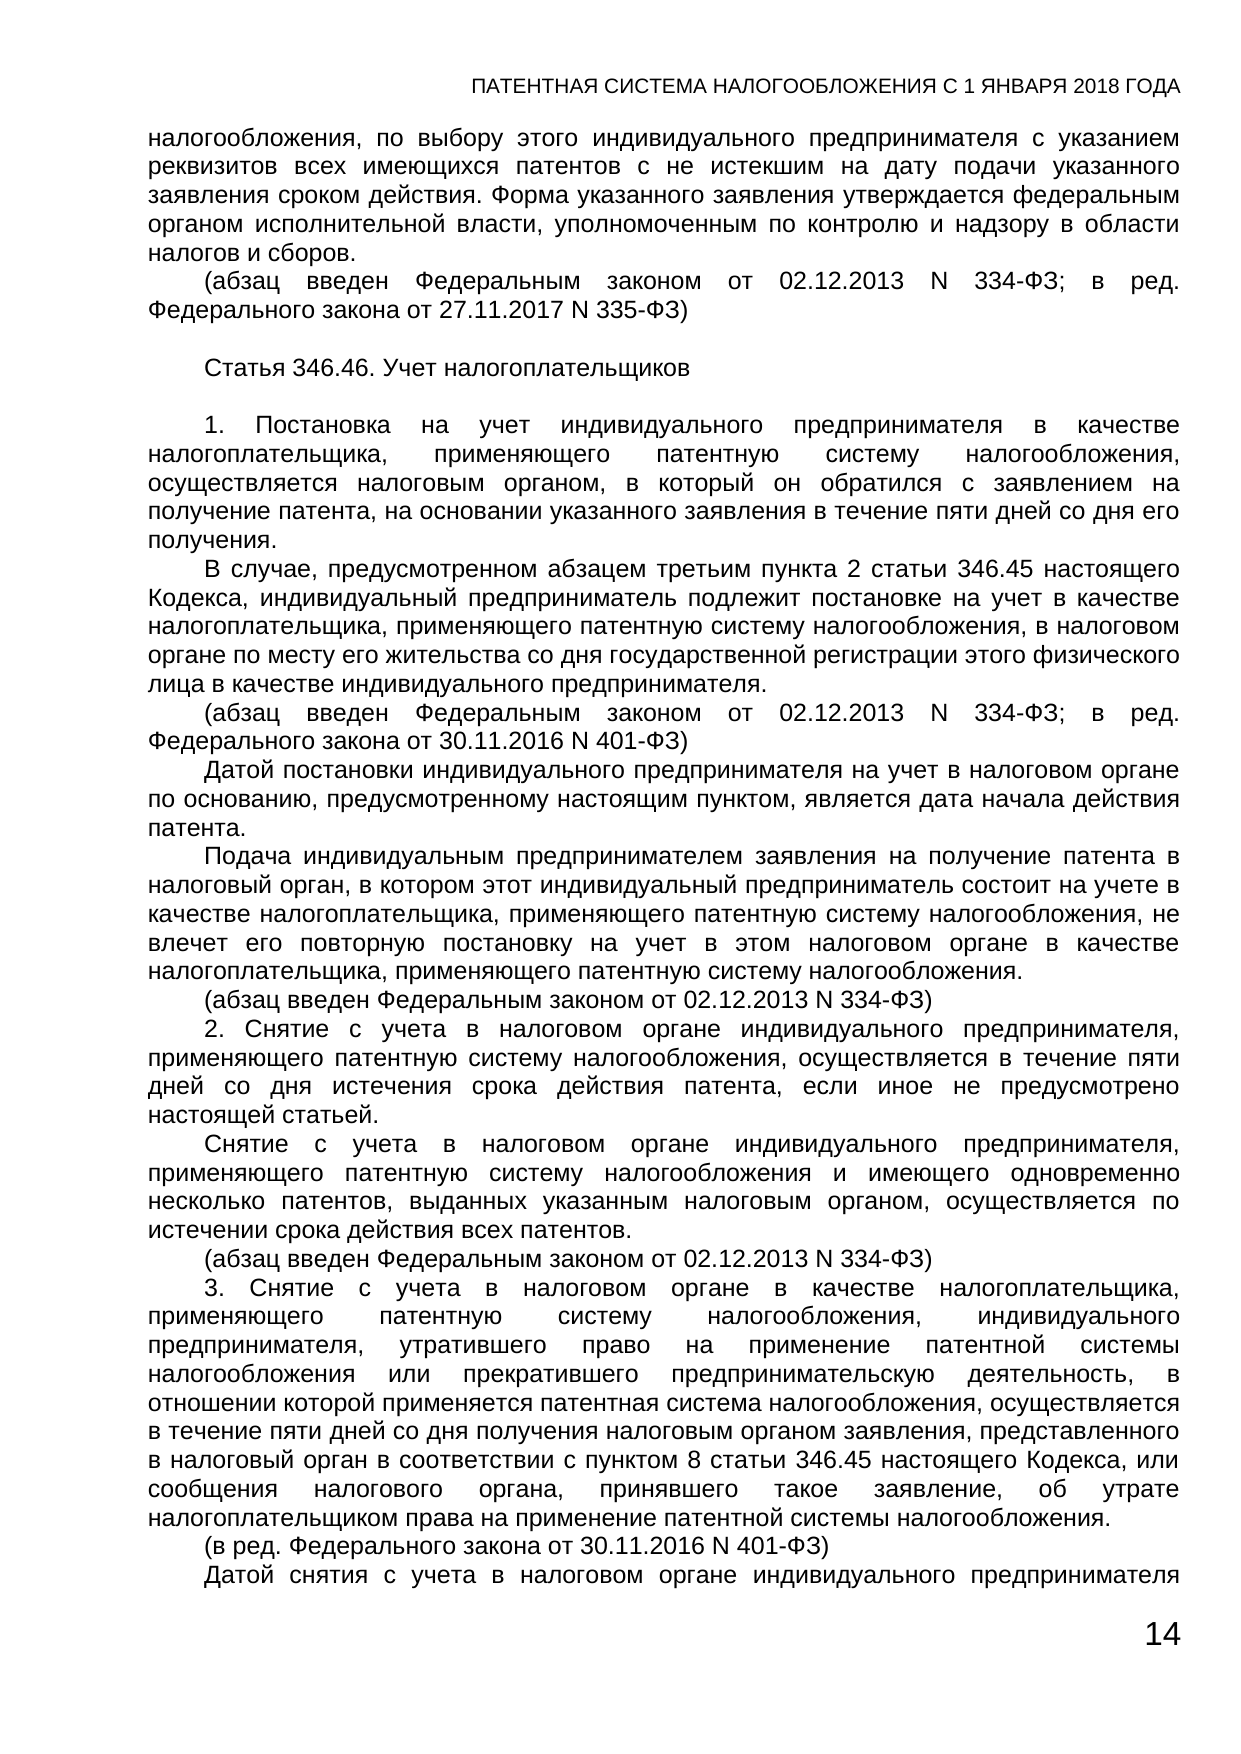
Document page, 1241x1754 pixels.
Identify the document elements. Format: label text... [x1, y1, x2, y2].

text Датой постановки индивидуального предпринимателя на учет в налоговом органе по основанию, предусмотренному настоящим пунктом, является дата начала действия патента. [148, 755, 1181, 841]
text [148, 122, 1181, 266]
text (абзац введен Федеральным законом от 02.12.2013 N 334-ФЗ) [148, 985, 1181, 1014]
text 1. Постановка на учет индивидуального предпринимателя в качестве налогоплательщика, применяющего патентную систему налогообложения, осуществляется налоговым органом, в который он обратился с заявлением на получение патента, на основании указанного заявления в течение пяти дней со дня его получения. [148, 410, 1181, 554]
text 2. Снятие с учета в налоговом органе индивидуального предпринимателя, применяющего патентную систему налогообложения, осуществляется в течение пяти дней со дня истечения срока действия патента, если иное не предусмотрено настоящей статьей. [148, 1014, 1181, 1129]
text Снятие с учета в налоговом органе индивидуального предпринимателя, применяющего патентную систему налогообложения и имеющего одновременно несколько патентов, выданных указанным налоговым органом, осуществляется по истечении срока действия всех патентов. [148, 1129, 1181, 1244]
text (абзац введен Федеральным законом от 02.12.2013 N 334-ФЗ; в ред. Федерального закона от 27.11.2017 N 335-ФЗ) [148, 266, 1181, 324]
text (абзац введен Федеральным законом от 02.12.2013 N 334-ФЗ) [148, 1244, 1181, 1272]
text Подача индивидуальным предпринимателем заявления на получение патента в налоговый орган, в котором этот индивидуальный предприниматель состоит на учете в качестве налогоплательщика, применяющего патентную систему налогообложения, не влечет его повторную постановку на учет в этом налоговом органе в качестве налогоплательщика, применяющего патентную систему налогообложения. [148, 841, 1181, 985]
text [148, 1560, 1181, 1589]
text (абзац введен Федеральным законом от 02.12.2013 N 334-ФЗ; в ред. Федерального закона от 30.11.2016 N 401-ФЗ) [148, 697, 1181, 755]
text (в ред. Федерального закона от 30.11.2016 N 401-ФЗ) [148, 1531, 1181, 1560]
text 3. Снятие с учета в налоговом органе в качестве налогоплательщика, применяющего патентную систему налогообложения, индивидуального предпринимателя, утратившего право на применение патентной системы налогообложения или прекратившего предпринимательскую деятельность, в отношении которой применяется патентная система налогообложения, осуществляется в течение пяти дней со дня получения налоговым органом заявления, представленного в налоговый орган в соответствии с пунктом 8 статьи 346.45 настоящего Кодекса, или сообщения налогового органа, принявшего такое заявление, об утрате налогоплательщиком права на применение патентной системы налогообложения. [148, 1272, 1181, 1531]
text Статья 346.46. Учет налогоплательщиков [148, 352, 1181, 381]
text В случае, предусмотренном абзацем третьим пункта 2 статьи 346.45 настоящего Кодекса, индивидуальный предприниматель подлежит постановке на учет в качестве налогоплательщика, применяющего патентную систему налогообложения, в налоговом органе по месту его жительства со дня государственной регистрации этого физического лица в качестве индивидуального предпринимателя. [148, 554, 1181, 697]
